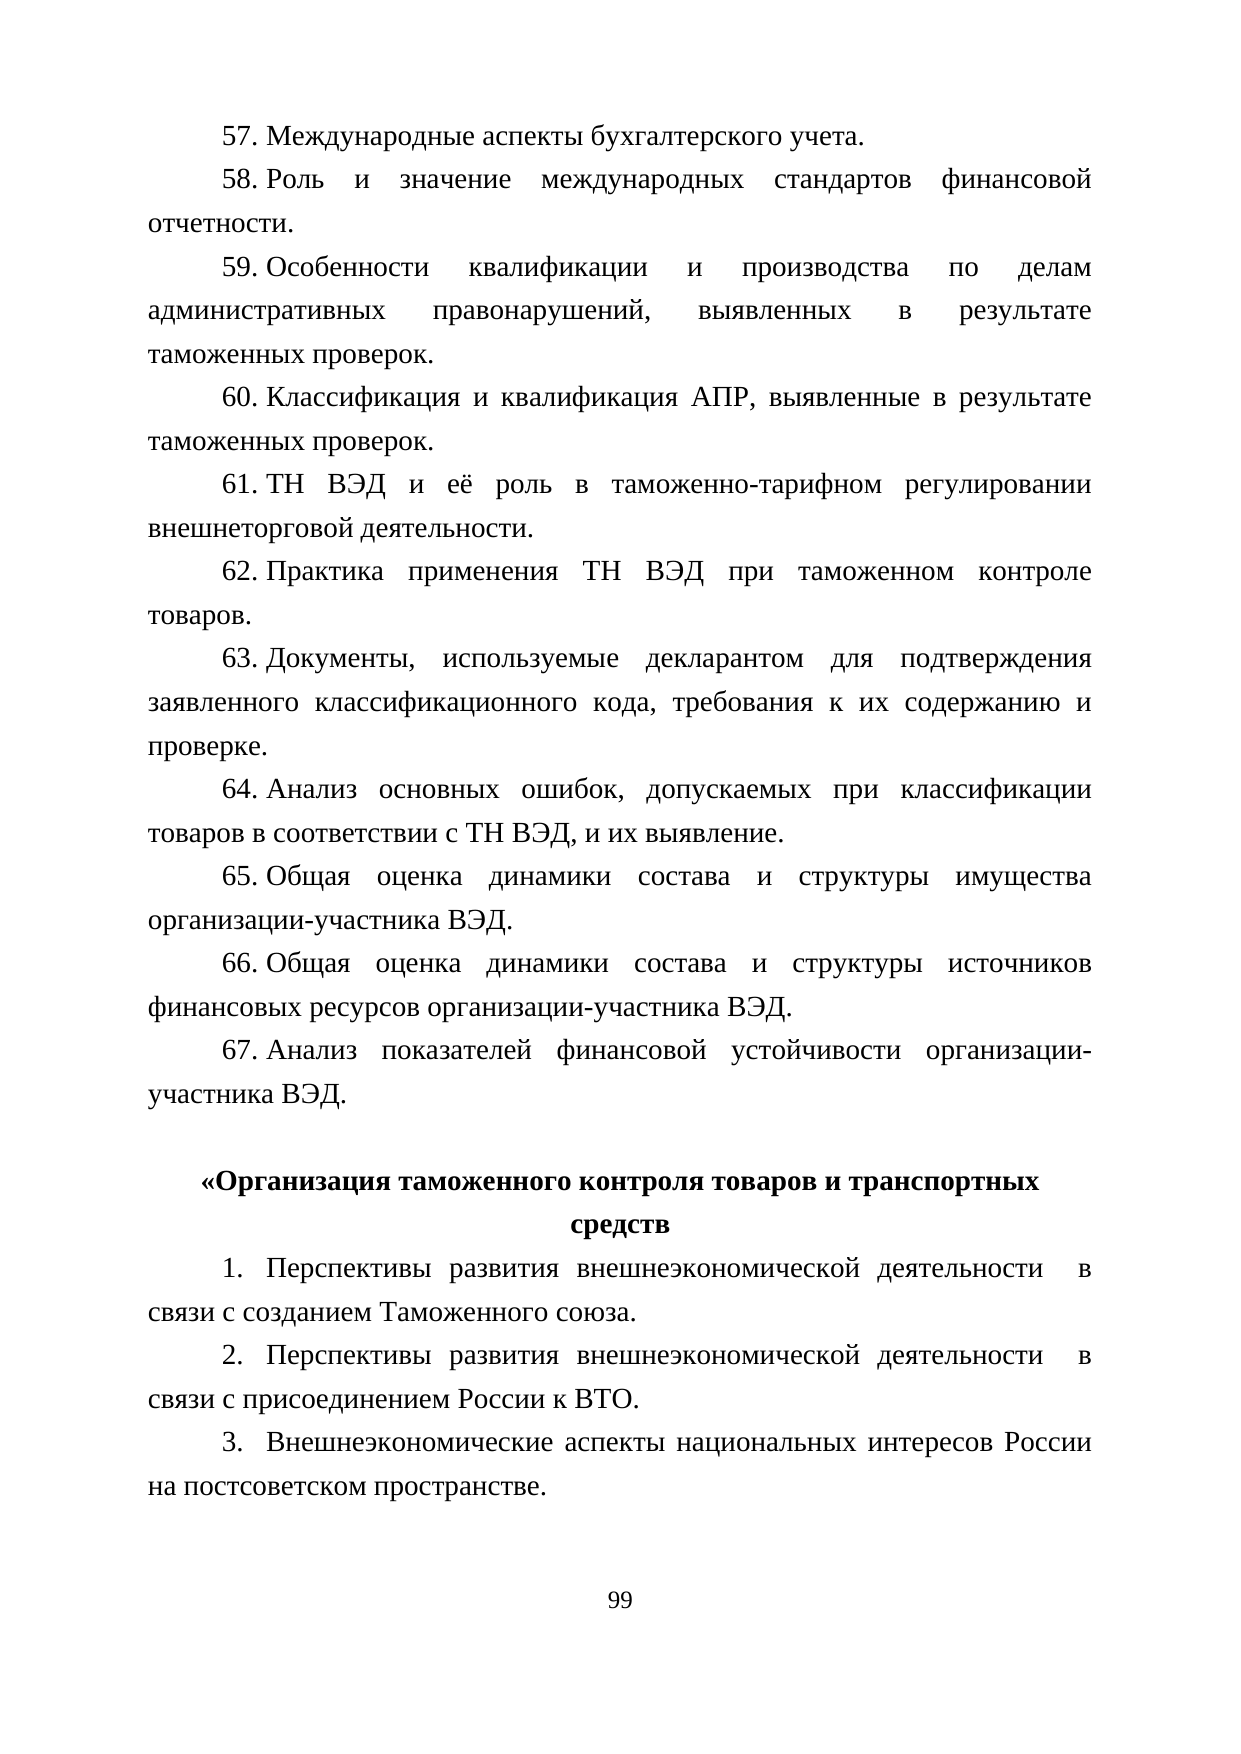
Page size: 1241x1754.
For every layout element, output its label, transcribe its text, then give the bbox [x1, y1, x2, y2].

text «Организация таможенного контроля товаров и транспортных средств [148, 1163, 1092, 1240]
list Классификация и квалификация АПР, выявленные в результате таможенных проверок. [148, 379, 1092, 456]
list Внешнеэкономические аспекты национальных интересов России на постсоветском пространстве. [148, 1424, 1092, 1501]
list Общая оценка динамики состава и структуры источников финансовых ресурсов организации-участника ВЭД. [148, 945, 1092, 1022]
list Практика применения ТН ВЭД при таможенном контроле товаров. [148, 553, 1092, 631]
list Общая оценка динамики состава и структуры имущества организации-участника ВЭД. [148, 858, 1092, 935]
list Особенности квалификации и производства по делам административных правонарушений, выявленных в результате таможенных проверок. [148, 249, 1092, 369]
list Анализ основных ошибок, допускаемых при классификации товаров в соответствии с ТН ВЭД, и их выявление. [148, 771, 1092, 848]
list Перспективы развития внешнеэкономической деятельности в связи с присоединением России к ВТО. [148, 1337, 1092, 1414]
list Документы, используемые декларантом для подтверждения заявленного классификационного кода, требования к их содержанию и проверке. [148, 641, 1092, 761]
list Роль и значение международных стандартов финансовой отчетности. [148, 162, 1092, 239]
list Перспективы развития внешнеэкономической деятельности в связи с созданием Таможенного союза. [148, 1250, 1092, 1327]
list Анализ показателей финансовой устойчивости организации-участника ВЭД. [148, 1032, 1092, 1109]
list ТН ВЭД и её роль в таможенно-тарифном регулировании внешнеторговой деятельности. [148, 466, 1092, 543]
list Международные аспекты бухгалтерского учета. [148, 118, 1092, 152]
